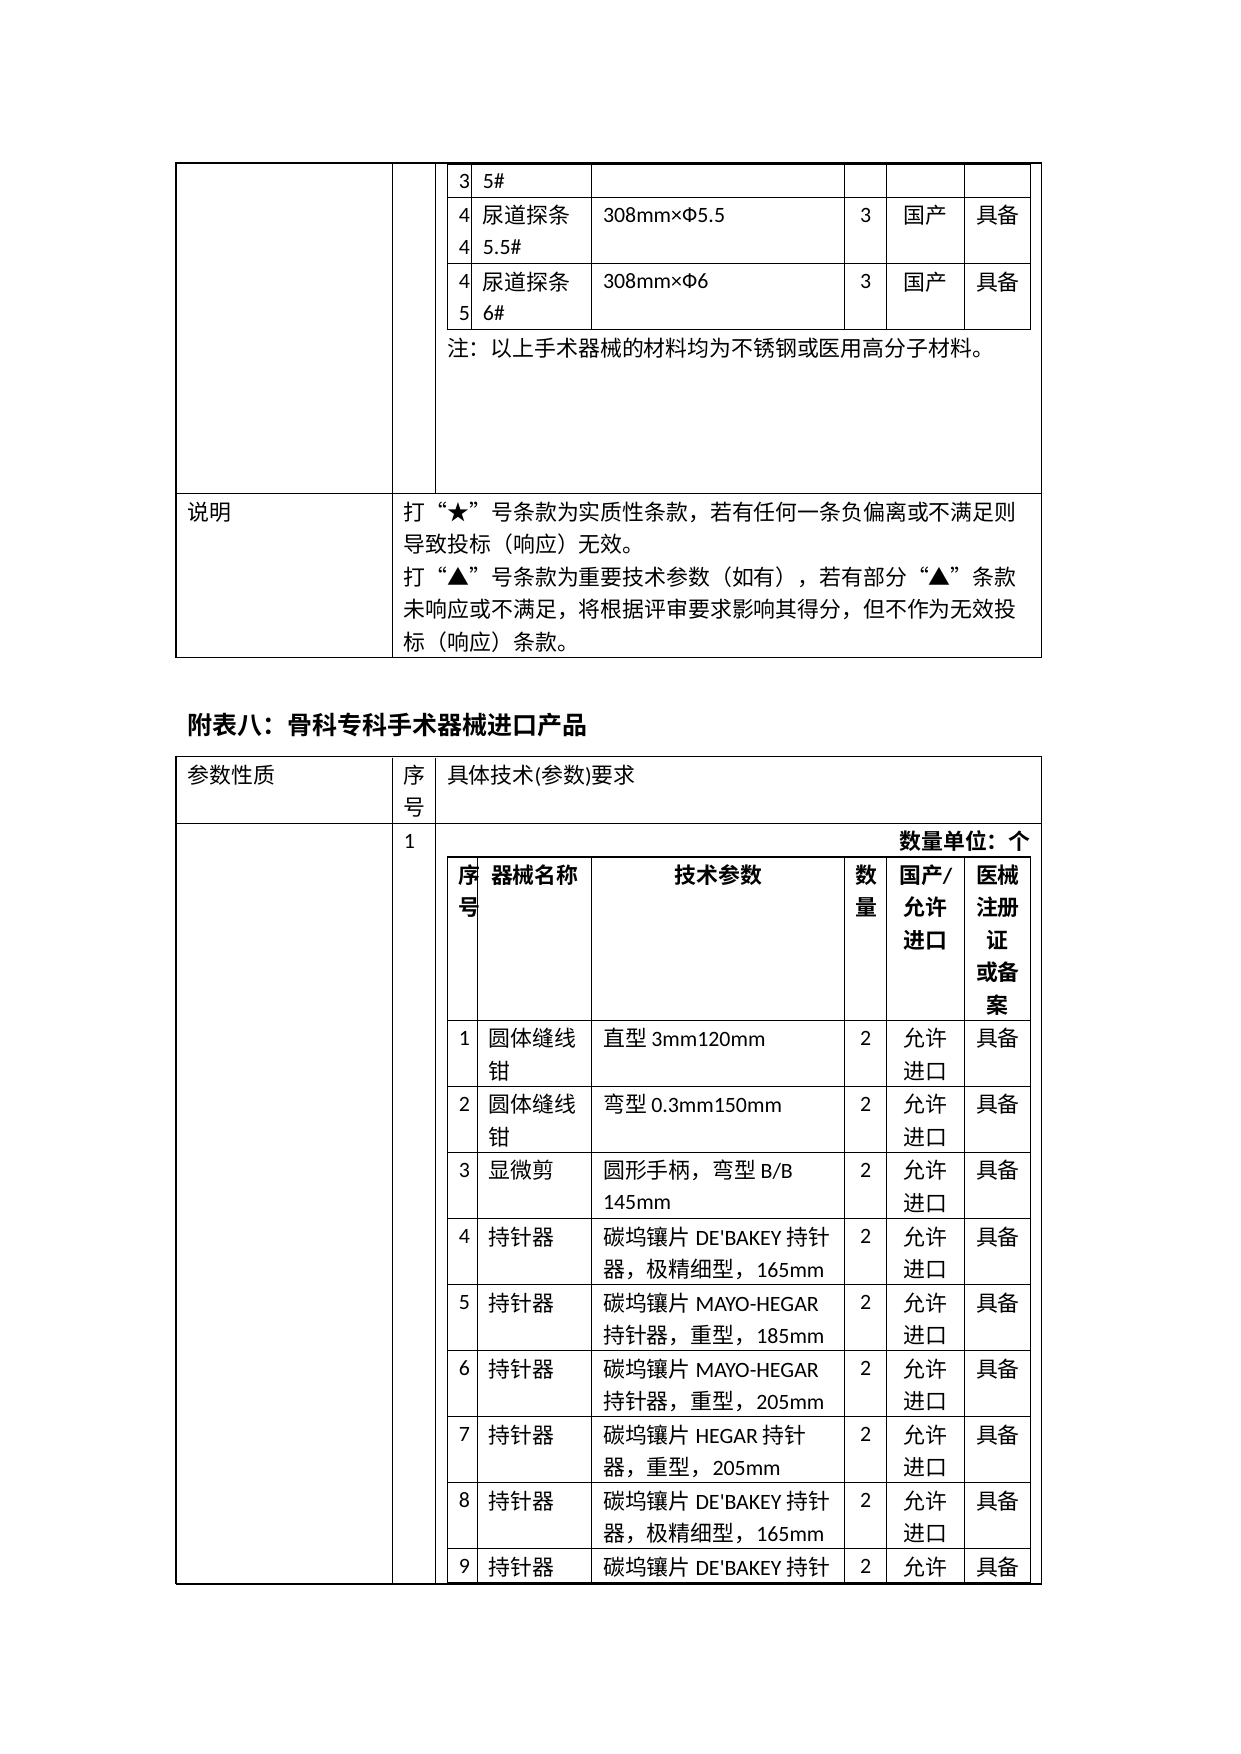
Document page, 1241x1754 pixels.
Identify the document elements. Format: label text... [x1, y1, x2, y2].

table_cell 数量单位：个 注：以上手术器械的材料均为不锈钢或医用高分子材料。 [436, 164, 1041, 493]
table_header 具体技术(参数)要求 [436, 757, 1041, 822]
text 附表八：骨科专科手术器械进口产品 [187, 691, 1053, 756]
table_header 序号 [393, 757, 435, 822]
table_header 参数性质 [177, 757, 392, 822]
table_cell [177, 164, 392, 493]
table_cell 打“★”号条款为实质性条款，若有任何一条负偏离或不满足则导致投标（响应）无效。 打“▲”号条款为重要技术参数（如有），若有部分“▲”条款未响应或不满足，将根据评审要求影响其得分，但不作为无效投标（响应）条款。 [393, 494, 1041, 657]
table_cell [177, 824, 392, 1583]
table_cell 说明 [177, 494, 392, 657]
table_cell 1 [393, 824, 435, 1583]
table_cell 数量单位：个 注：以上手术器械的材料均为不锈钢或医用高分子材料。 [436, 824, 1041, 1583]
table_cell 1 [393, 164, 435, 493]
